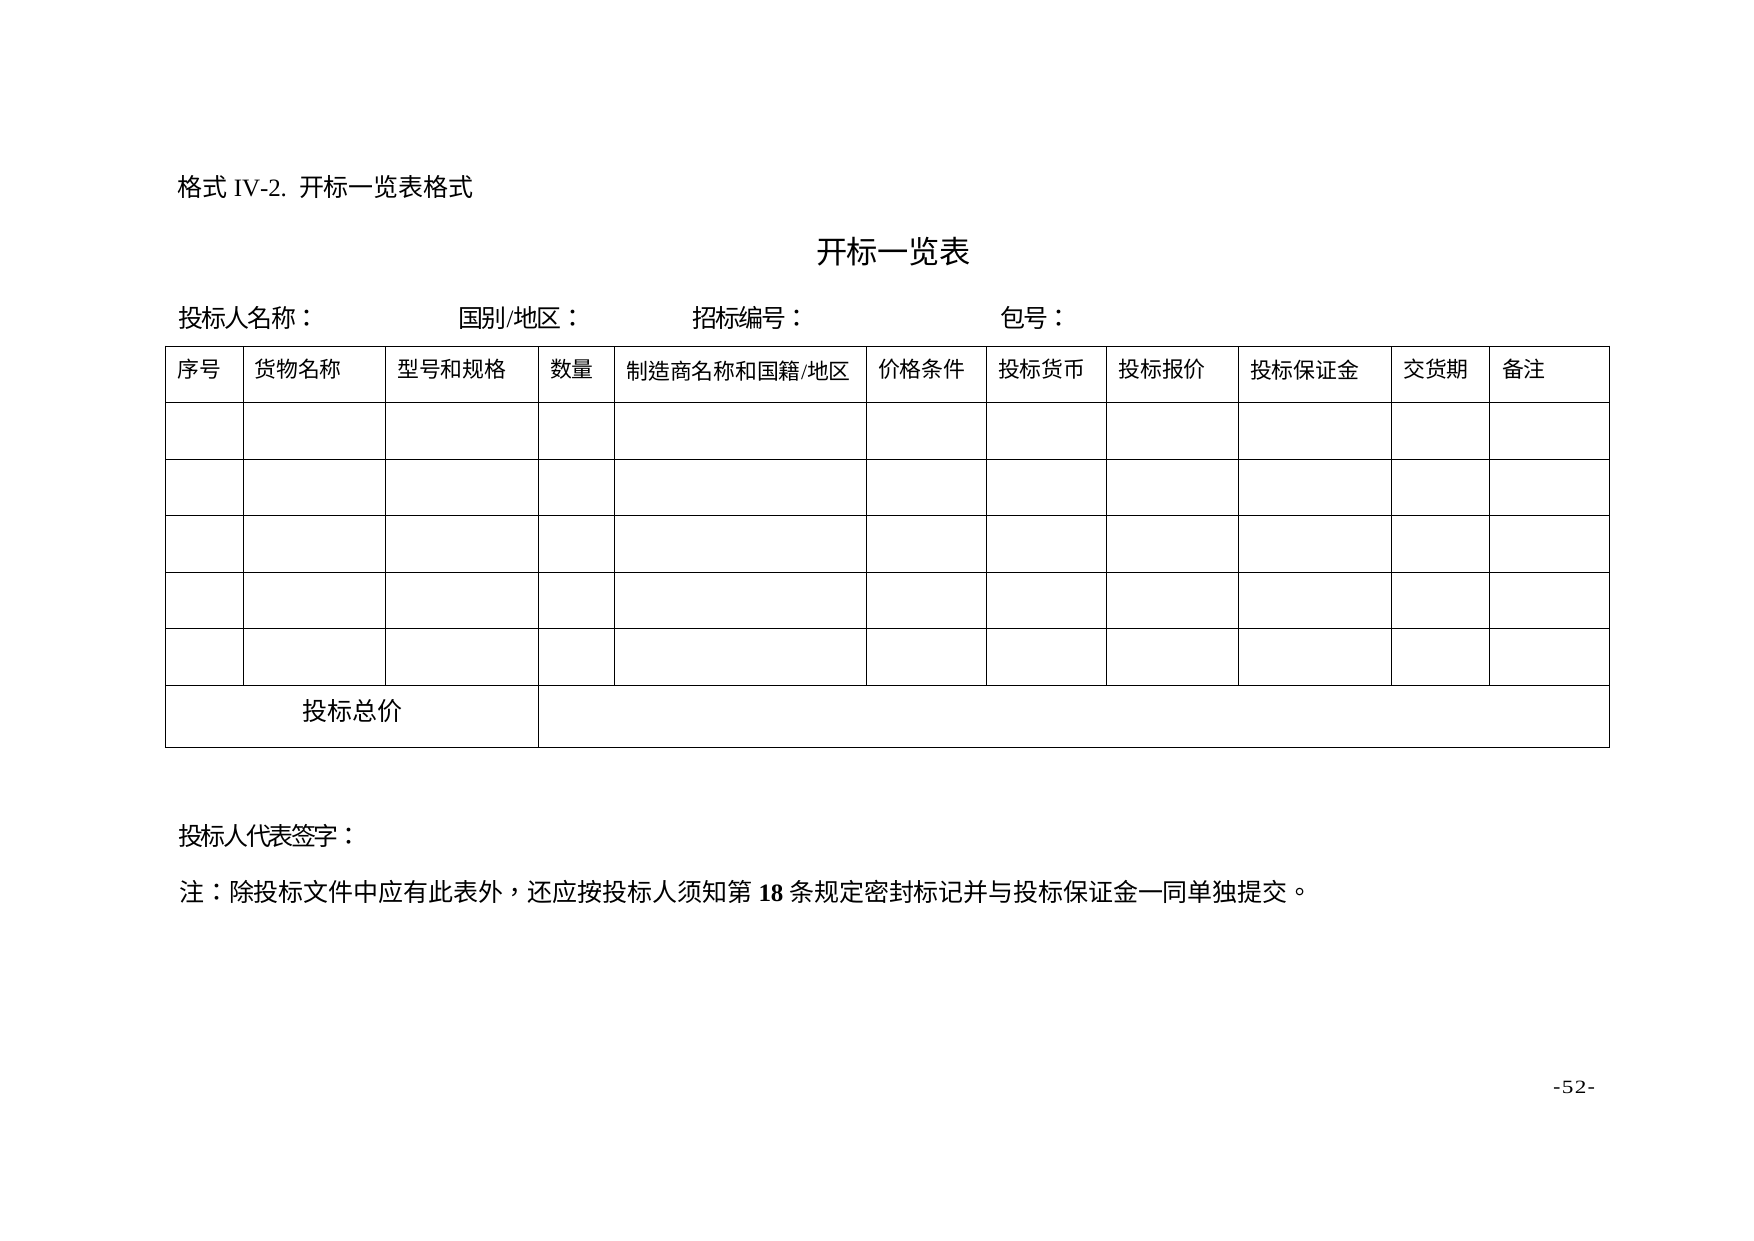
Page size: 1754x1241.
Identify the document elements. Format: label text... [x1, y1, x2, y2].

table_cell [867, 403, 986, 458]
table_cell [1392, 403, 1489, 458]
table_cell [386, 403, 538, 458]
table_header 交货期 [1392, 347, 1489, 402]
table_cell [1392, 573, 1489, 628]
table_cell [539, 460, 614, 515]
table_cell [987, 573, 1106, 628]
table_cell [244, 516, 385, 572]
table_cell [1239, 516, 1391, 572]
table_cell [1392, 629, 1489, 684]
table_cell [1239, 629, 1391, 684]
table_header 数量 [539, 347, 614, 402]
text 投标人代表签字： [178, 821, 1610, 852]
table_cell [867, 516, 986, 572]
table_cell [244, 573, 385, 628]
table_cell [1490, 629, 1609, 684]
table_cell [1107, 516, 1238, 572]
table_cell [615, 629, 866, 684]
table_header 货物名称 [244, 347, 385, 402]
table_cell [539, 516, 614, 572]
table_cell [539, 403, 614, 458]
text 格式 IV-2. 开标一览表格式 [177, 171, 1610, 203]
table_header 备注 [1490, 347, 1609, 402]
table_cell [166, 573, 243, 628]
table_cell [987, 460, 1106, 515]
table_cell 投标总价 [166, 686, 538, 747]
table_cell [615, 516, 866, 572]
table_cell [386, 629, 538, 684]
table_cell [166, 403, 243, 458]
table_header 价格条件 [867, 347, 986, 402]
table_cell [1239, 460, 1391, 515]
table_cell [244, 403, 385, 458]
table_header 型号和规格 [386, 347, 538, 402]
table_cell [1107, 403, 1238, 458]
table_cell [386, 460, 538, 515]
table_cell [615, 460, 866, 515]
table_cell [1239, 573, 1391, 628]
text 开标一览表 [816, 233, 1610, 271]
text 投标人名称： 国别/地区： 招标编号： 包号： [178, 301, 1610, 334]
table_cell [1107, 460, 1238, 515]
table_cell [1392, 460, 1489, 515]
table_cell [539, 629, 614, 684]
table_cell [166, 629, 243, 684]
table_cell [1490, 403, 1609, 458]
table_cell [1239, 403, 1391, 458]
table_cell [1107, 629, 1238, 684]
table_cell [539, 573, 614, 628]
table_cell [244, 460, 385, 515]
table_cell [867, 460, 986, 515]
table_cell [987, 629, 1106, 684]
table_header 序号 [166, 347, 243, 402]
table_header 投标保证金 [1239, 347, 1391, 402]
text 注：除投标文件中应有此表外，还应按投标人须知第 18 条规定密封标记并与投标保证金一同单独提交。 [179, 877, 1610, 907]
table_cell [615, 403, 866, 458]
table_cell [867, 573, 986, 628]
table_cell [1107, 573, 1238, 628]
table_header 制造商名称和国籍/地区 [615, 347, 866, 402]
table_header 投标货币 [987, 347, 1106, 402]
table_cell [1392, 516, 1489, 572]
table_cell [1490, 573, 1609, 628]
table_cell [166, 516, 243, 572]
table_cell [1490, 516, 1609, 572]
table_cell [615, 573, 866, 628]
table_cell [987, 403, 1106, 458]
table_header 投标报价 [1107, 347, 1238, 402]
table_cell [386, 516, 538, 572]
table_cell [867, 629, 986, 684]
table_cell [987, 516, 1106, 572]
table_cell [166, 460, 243, 515]
table_cell [539, 686, 1609, 747]
table_cell [1490, 460, 1609, 515]
table_cell [244, 629, 385, 684]
table_cell [386, 573, 538, 628]
